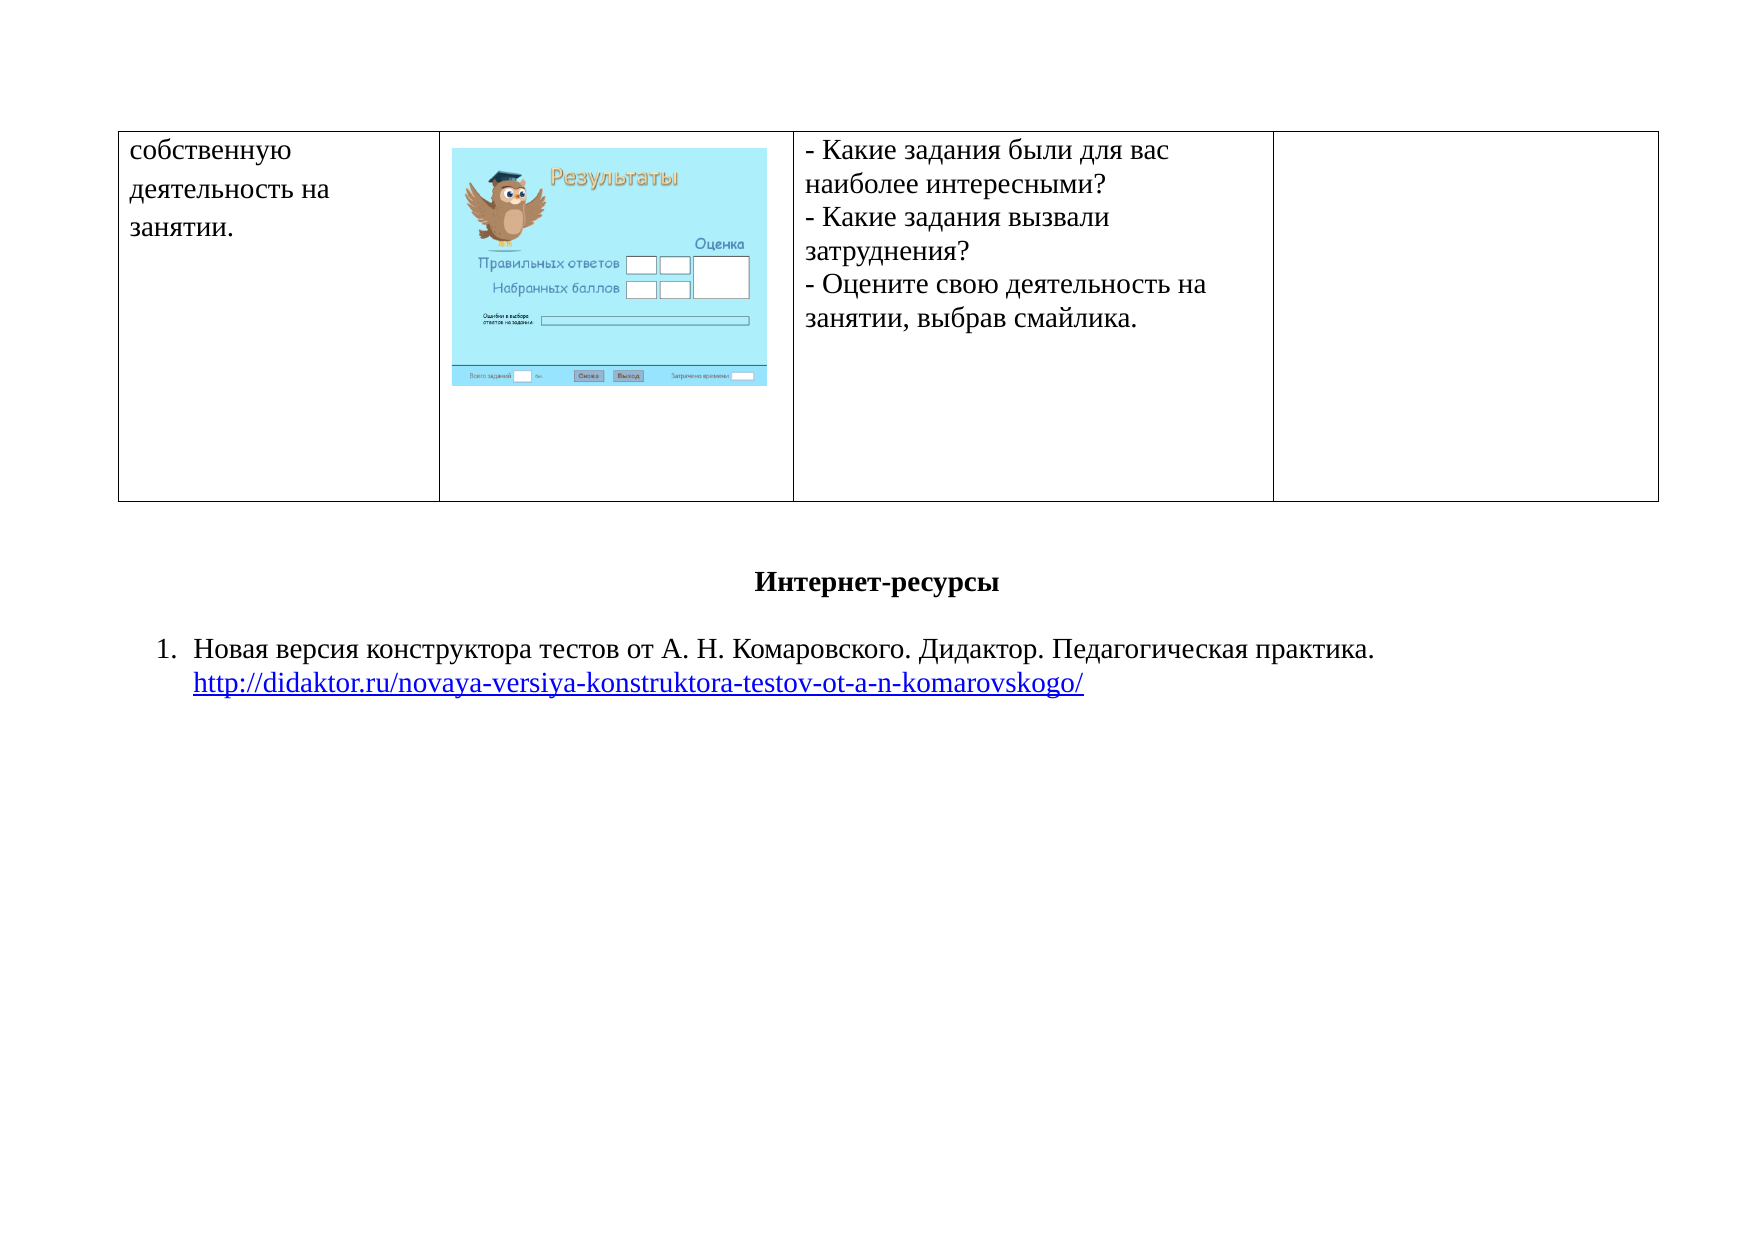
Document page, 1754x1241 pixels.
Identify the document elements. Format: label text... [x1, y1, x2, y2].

text Интернет-ресурсы [118, 564, 1636, 598]
picture [451, 148, 767, 386]
table_cell Слайд 26 [440, 132, 793, 501]
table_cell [794, 132, 1273, 501]
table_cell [1274, 132, 1658, 501]
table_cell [119, 132, 439, 501]
list Новая версия конструктора тестов от А. Н. Комаровского. Дидактор. Педагогическая практика. http://didaktor.ru/novaya-versiya-konstruktora-testov-ot-a-n-komarovskogo/ [156, 632, 1636, 699]
